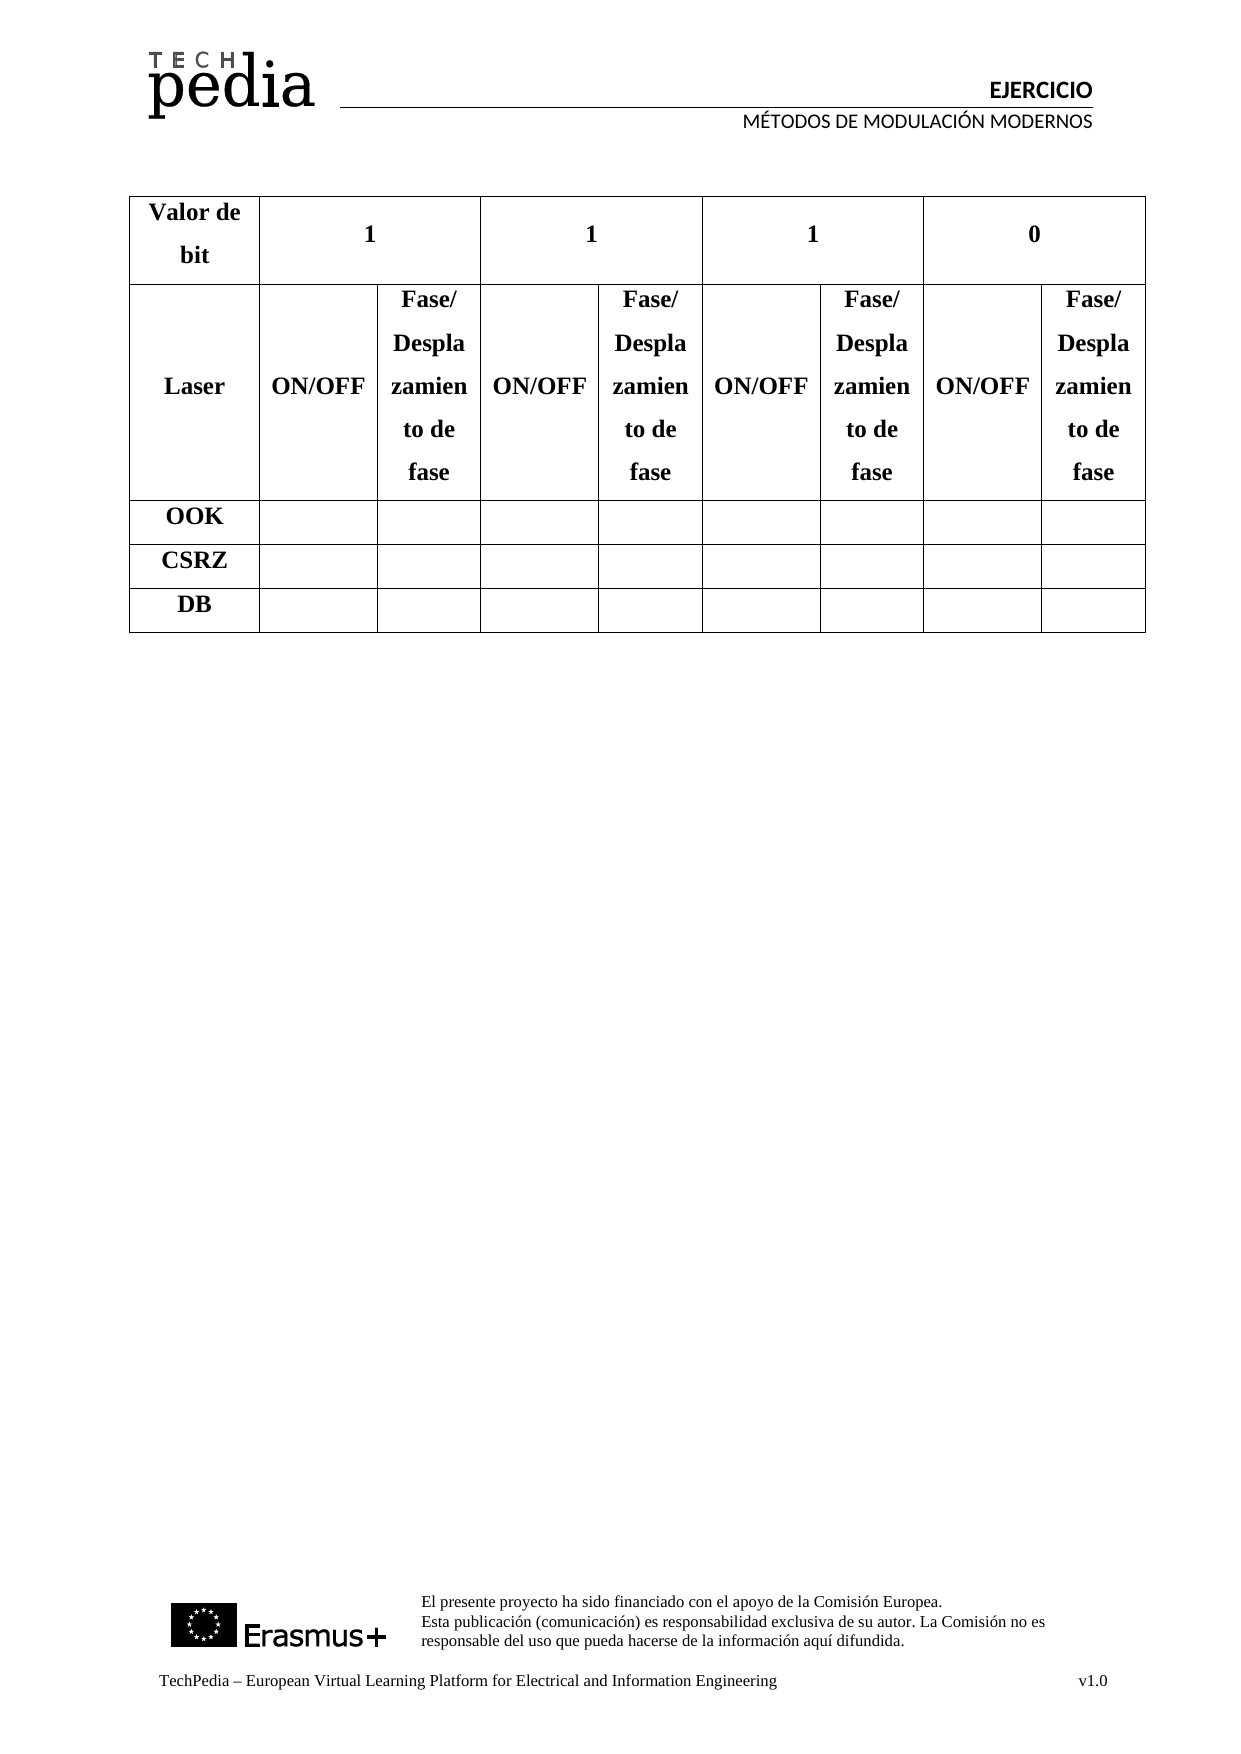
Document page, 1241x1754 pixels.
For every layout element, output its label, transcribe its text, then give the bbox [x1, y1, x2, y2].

table_cell DB [130, 589, 259, 632]
table_header 1 [481, 197, 702, 283]
table_cell ON/OFF [924, 285, 1041, 500]
table_header 1 [260, 197, 480, 283]
table_cell [703, 545, 820, 588]
table_cell [260, 501, 377, 544]
table_cell [378, 501, 480, 544]
table_cell [260, 545, 377, 588]
table_cell [599, 589, 702, 632]
table_cell [1042, 589, 1145, 632]
table_cell ON/OFF [260, 285, 377, 500]
table_cell [821, 589, 923, 632]
table_cell [260, 589, 377, 632]
table_cell Fase/ Desplazamiento de fase [821, 285, 923, 500]
table_header Valor de bit [130, 197, 259, 283]
table_cell Laser [130, 285, 259, 500]
table_cell Fase/ Desplazamiento de fase [378, 285, 480, 500]
table_cell [821, 545, 923, 588]
table_cell [703, 589, 820, 632]
table_cell ON/OFF [481, 285, 598, 500]
table_cell [924, 501, 1041, 544]
table_cell Fase/ Desplazamiento de fase [599, 285, 702, 500]
table_cell [821, 501, 923, 544]
table_cell [481, 545, 598, 588]
table_cell [378, 545, 480, 588]
table_cell [481, 589, 598, 632]
table_cell [481, 501, 598, 544]
table_header 0 [924, 197, 1145, 283]
table_cell OOK [130, 501, 259, 544]
table_cell [1042, 545, 1145, 588]
table_cell Fase/ Desplazamiento de fase [1042, 285, 1145, 500]
table_cell ON/OFF [703, 285, 820, 500]
table_cell [1042, 501, 1145, 544]
table_cell [924, 589, 1041, 632]
table_cell [599, 545, 702, 588]
table_header 1 [703, 197, 923, 283]
table_cell CSRZ [130, 545, 259, 588]
table_cell [378, 589, 480, 632]
table_cell [599, 501, 702, 544]
table_cell [924, 545, 1041, 588]
table_cell [703, 501, 820, 544]
